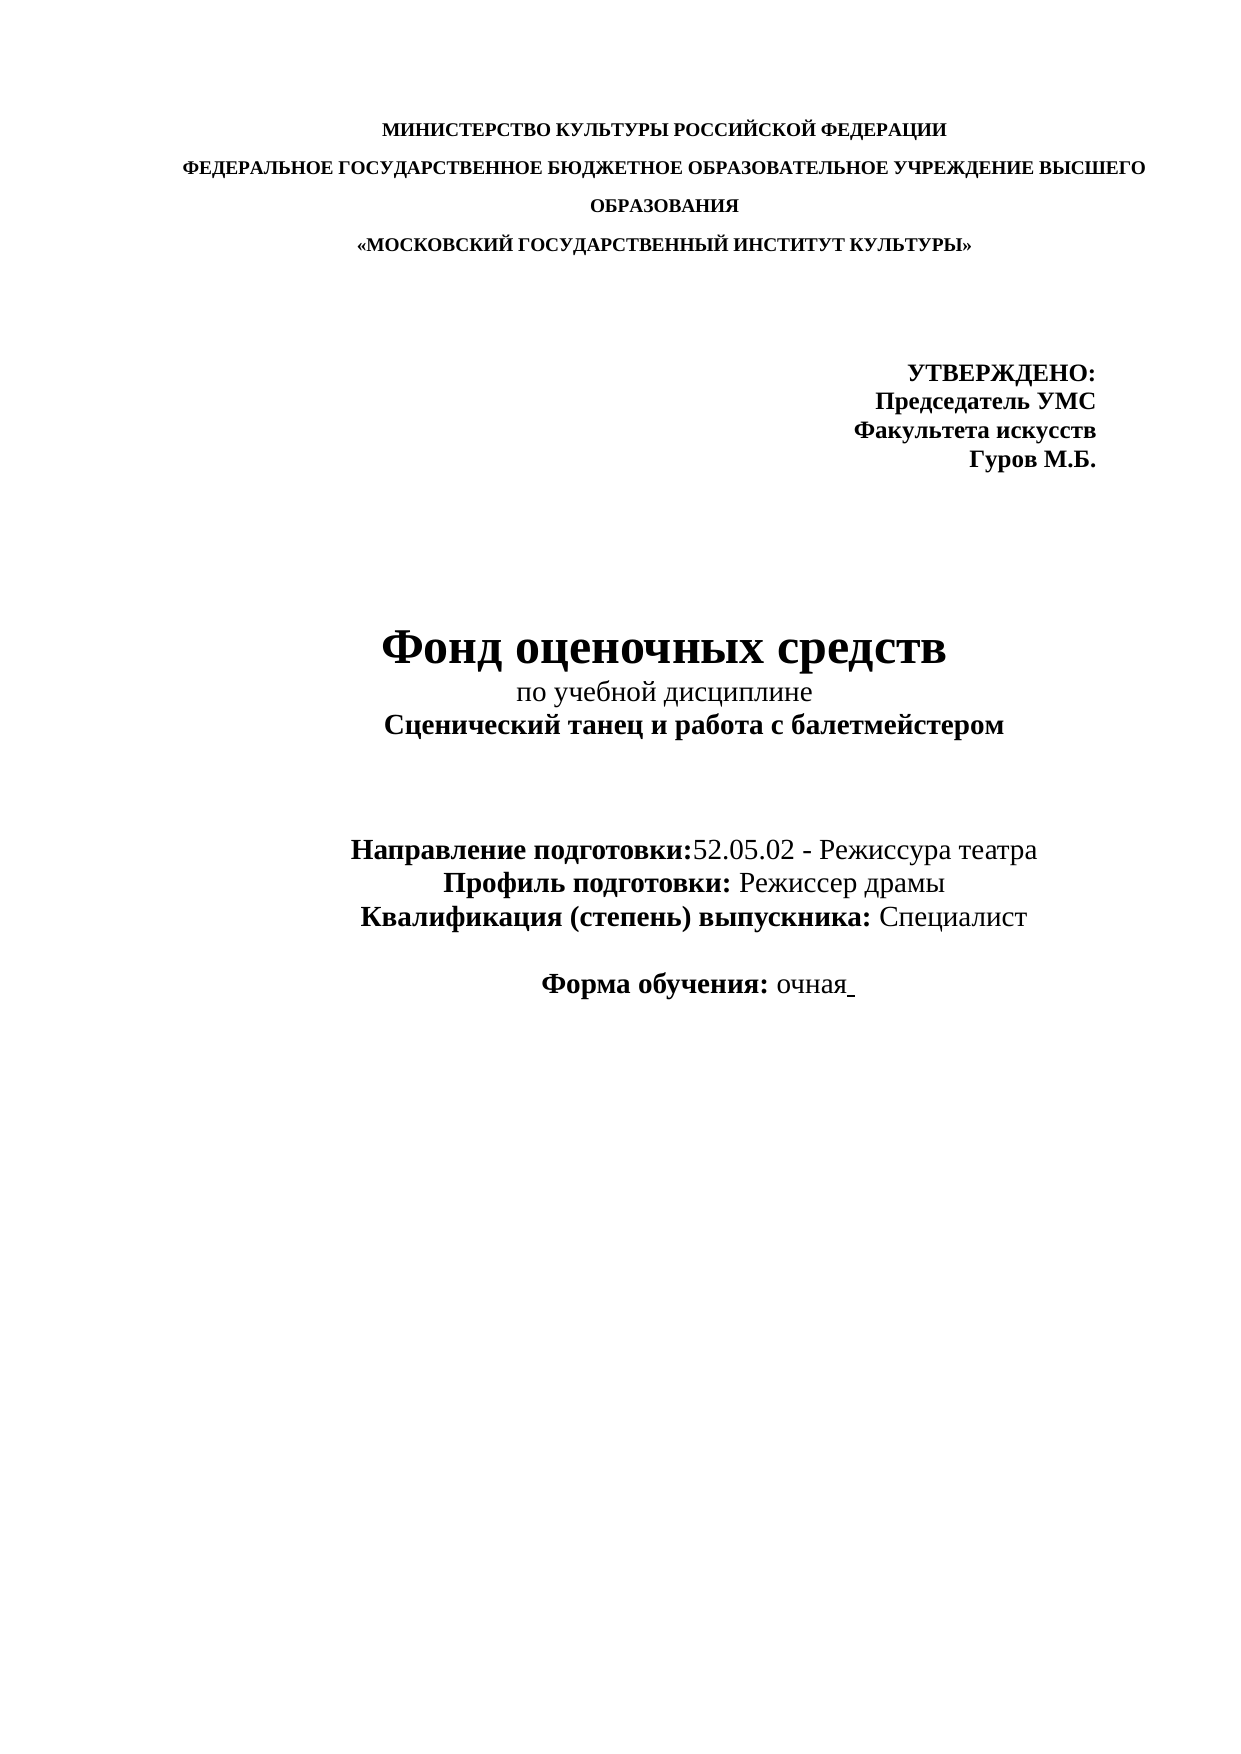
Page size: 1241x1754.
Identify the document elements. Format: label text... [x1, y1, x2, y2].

text МИНИСТЕРСТВО КУЛЬТУРЫ РОССИЙСКОЙ ФЕДЕРАЦИИ [177, 118, 1152, 156]
text Направление подготовки:52.05.02 - Режиссура театра [177, 832, 1152, 866]
text «МОСКОВСКИЙ ГОСУДАРСТВЕННЫЙ ИНСТИТУТ КУЛЬТУРЫ» [177, 233, 1152, 271]
text Сценический танец и работа с балетмейстером [177, 707, 1152, 741]
table_header УТВЕРЖДЕНО: Председатель УМС Факультета искусств Гуров М.Б. [665, 358, 1107, 473]
text ФЕДЕРАЛЬНОЕ ГОСУДАРСТВЕННОЕ БЮДЖЕТНОЕ ОБРАЗОВАТЕЛЬНОЕ УЧРЕЖДЕНИЕ ВЫСШЕГО ОБРАЗОВАНИЯ [177, 156, 1152, 233]
text по учебной дисциплине [177, 674, 1152, 707]
text Форма обучения: очная [236, 966, 1152, 1000]
text Профиль подготовки: Режиссер драмы [177, 866, 1152, 899]
text Квалификация (степень) выпускника: Специалист [177, 899, 1152, 933]
text Фонд оценочных средств [177, 616, 1152, 674]
